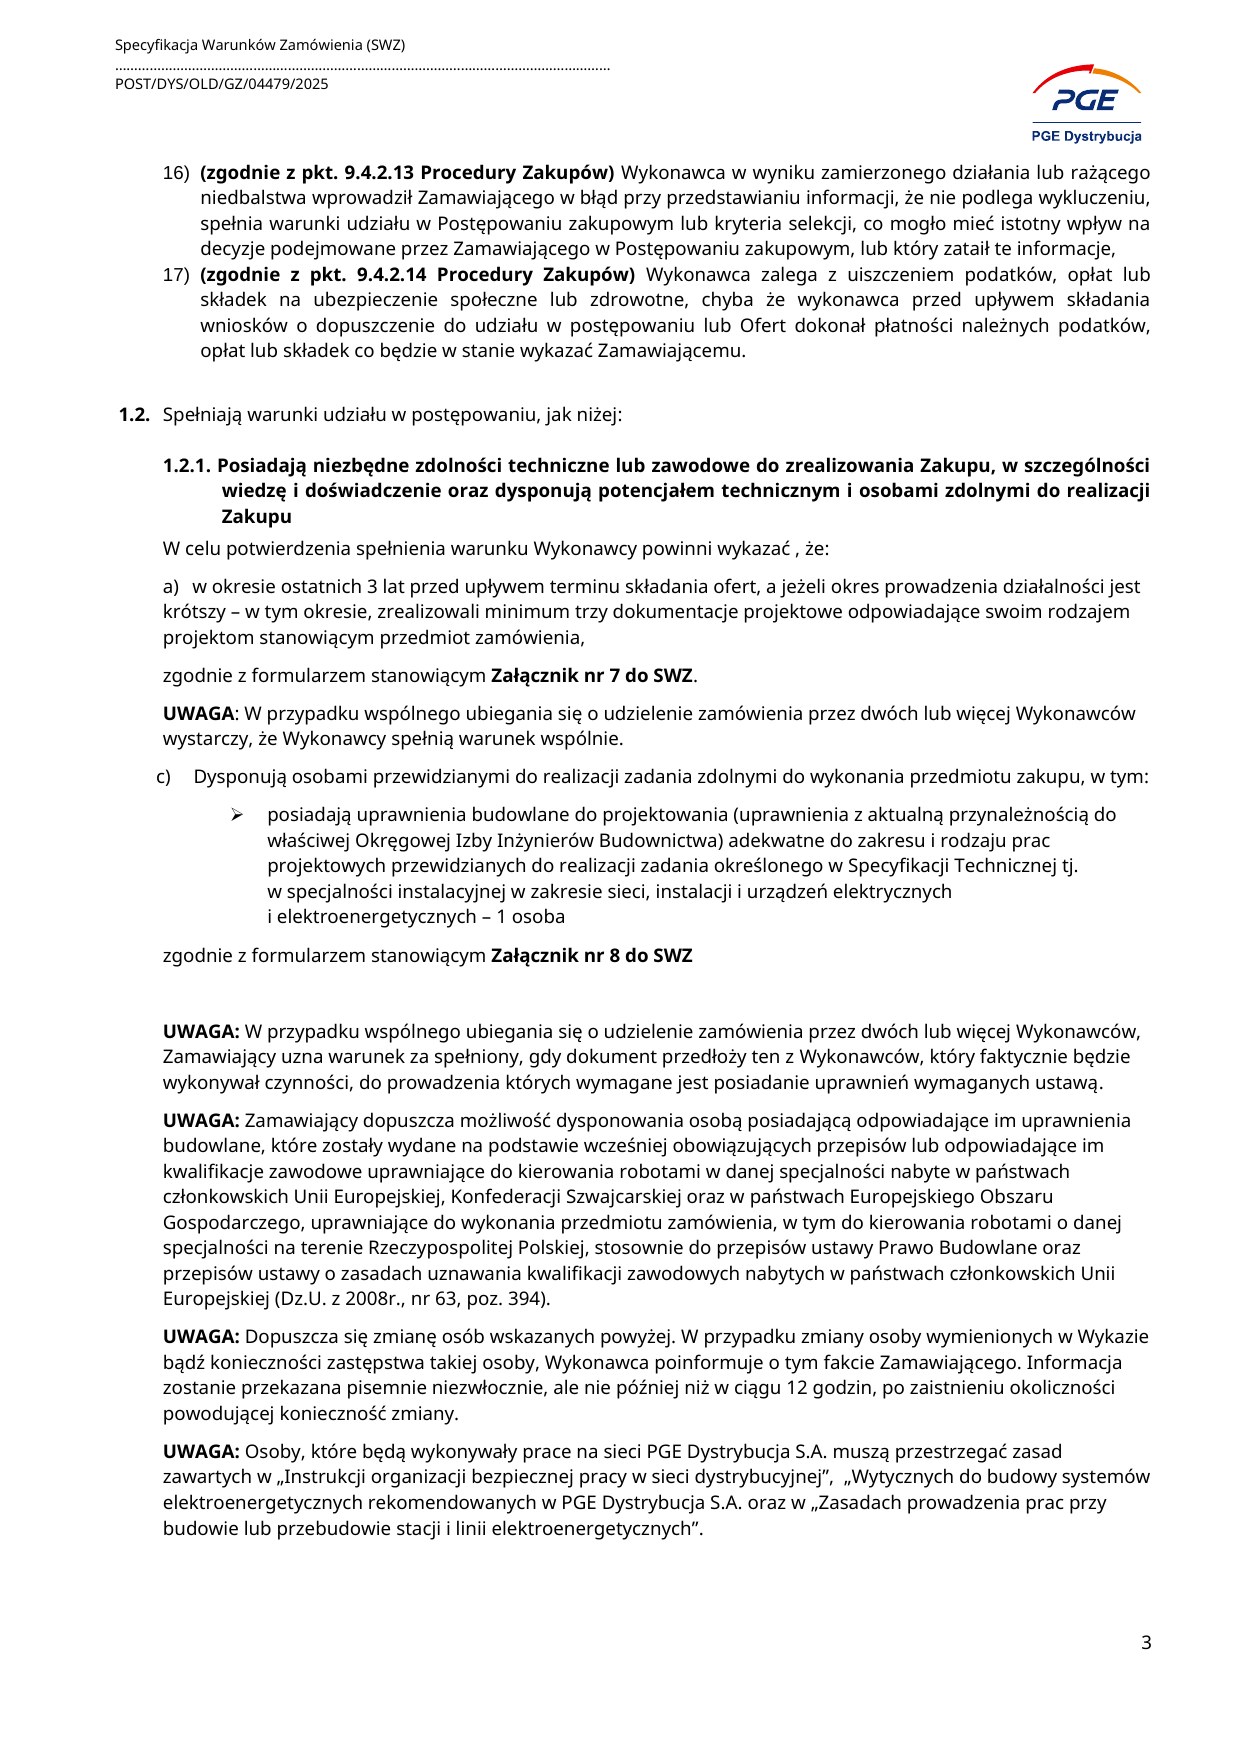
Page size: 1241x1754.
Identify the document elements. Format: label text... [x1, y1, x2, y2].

text UWAGA: Dopuszcza się zmianę osób wskazanych powyżej. W przypadku zmiany osoby wymienionych w Wykazie bądź konieczności zastępstwa takiej osoby, Wykonawca poinformuje o tym fakcie Zamawiającego. Informacja zostanie przekazana pisemnie niezwłocznie, ale nie później niż w ciągu 12 godzin, po zaistnieniu okoliczności powodującej konieczność zmiany. [163, 1324, 1152, 1426]
text 1.2.1. Posiadają niezbędne zdolności techniczne lub zawodowe do zrealizowania Zakupu, w szczególności wiedzę i doświadczenie oraz dysponują potencjałem technicznym i osobami zdolnymi do realizacji Zakupu [163, 452, 1152, 529]
list posiadają uprawnienia budowlane do projektowania (uprawnienia z aktualną przynależnością do właściwej Okręgowej Izby Inżynierów Budownictwa) adekwatne do zakresu i rodzaju prac projektowych przewidzianych do realizacji zadania określonego w Specyfikacji Technicznej tj. w specjalności instalacyjnej w zakresie sieci, instalacji i urządzeń elektrycznych i elektroenergetycznych – 1 osoba [229, 802, 1152, 929]
list Dysponują osobami przewidzianymi do realizacji zadania zdolnymi do wykonania przedmiotu zakupu, w tym: [156, 764, 1152, 789]
list Spełniają warunki udziału w postępowaniu, jak niżej: [118, 401, 1152, 427]
text UWAGA: Osoby, które będą wykonywały prace na sieci PGE Dystrybucja S.A. muszą przestrzegać zasad zawartych w „Instrukcji organizacji bezpiecznej pracy w sieci dystrybucyjnej”, „Wytycznych do budowy systemów elektroenergetycznych rekomendowanych w PGE Dystrybucja S.A. oraz w „Zasadach prowadzenia prac przy budowie lub przebudowie stacji i linii elektroenergetycznych”. [163, 1438, 1152, 1540]
text UWAGA: Zamawiający dopuszcza możliwość dysponowania osobą posiadającą odpowiadające im uprawnienia budowlane, które zostały wydane na podstawie wcześniej obowiązujących przepisów lub odpowiadające im kwalifikacje zawodowe uprawniające do kierowania robotami w danej specjalności nabyte w państwach członkowskich Unii Europejskiej, Konfederacji Szwajcarskiej oraz w państwach Europejskiego Obszaru Gospodarczego, uprawniające do wykonania przedmiotu zamówienia, w tym do kierowania robotami o danej specjalności na terenie Rzeczypospolitej Polskiej, stosownie do przepisów ustawy Prawo Budowlane oraz przepisów ustawy o zasadach uznawania kwalifikacji zawodowych nabytych w państwach członkowskich Unii Europejskiej (Dz.U. z 2008r., nr 63, poz. 394). [163, 1107, 1152, 1311]
text UWAGA: W przypadku wspólnego ubiegania się o udzielenie zamówienia przez dwóch lub więcej Wykonawców, Zamawiający uzna warunek za spełniony, gdy dokument przedłoży ten z Wykonawców, który faktycznie będzie wykonywał czynności, do prowadzenia których wymagane jest posiadanie uprawnień wymaganych ustawą. [163, 1018, 1152, 1094]
text zgodnie z formularzem stanowiącym Załącznik nr 7 do SWZ. [163, 662, 1152, 688]
text a) w okresie ostatnich 3 lat przed upływem terminu składania ofert, a jeżeli okres prowadzenia działalności jest krótszy – w tym okresie, zrealizowali minimum trzy dokumentacje projektowe odpowiadające swoim rodzajem projektom stanowiącym przedmiot zamówienia, [163, 573, 1152, 650]
list (zgodnie z pkt. 9.4.2.14 Procedury Zakupów) Wykonawca zalega z uiszczeniem podatków, opłat lub składek na ubezpieczenie społeczne lub zdrowotne, chyba że wykonawca przed upływem składania wniosków o dopuszczenie do udziału w postępowaniu lub Ofert dokonał płatności należnych podatków, opłat lub składek co będzie w stanie wykazać Zamawiającemu. [163, 261, 1152, 363]
text W celu potwierdzenia spełnienia warunku Wykonawcy powinni wykazać , że: [163, 535, 1152, 561]
list (zgodnie z pkt. 9.4.2.13 Procedury Zakupów) Wykonawca w wyniku zamierzonego działania lub rażącego niedbalstwa wprowadził Zamawiającego w błąd przy przedstawianiu informacji, że nie podlega wykluczeniu, spełnia warunki udziału w Postępowaniu zakupowym lub kryteria selekcji, co mogło mieć istotny wpływ na decyzje podejmowane przez Zamawiającego w Postępowaniu zakupowym, lub który zataił te informacje, [163, 159, 1152, 261]
text UWAGA: W przypadku wspólnego ubiegania się o udzielenie zamówienia przez dwóch lub więcej Wykonawców wystarczy, że Wykonawcy spełnią warunek wspólnie. [163, 700, 1152, 751]
text zgodnie z formularzem stanowiącym Załącznik nr 8 do SWZ [163, 942, 1152, 967]
